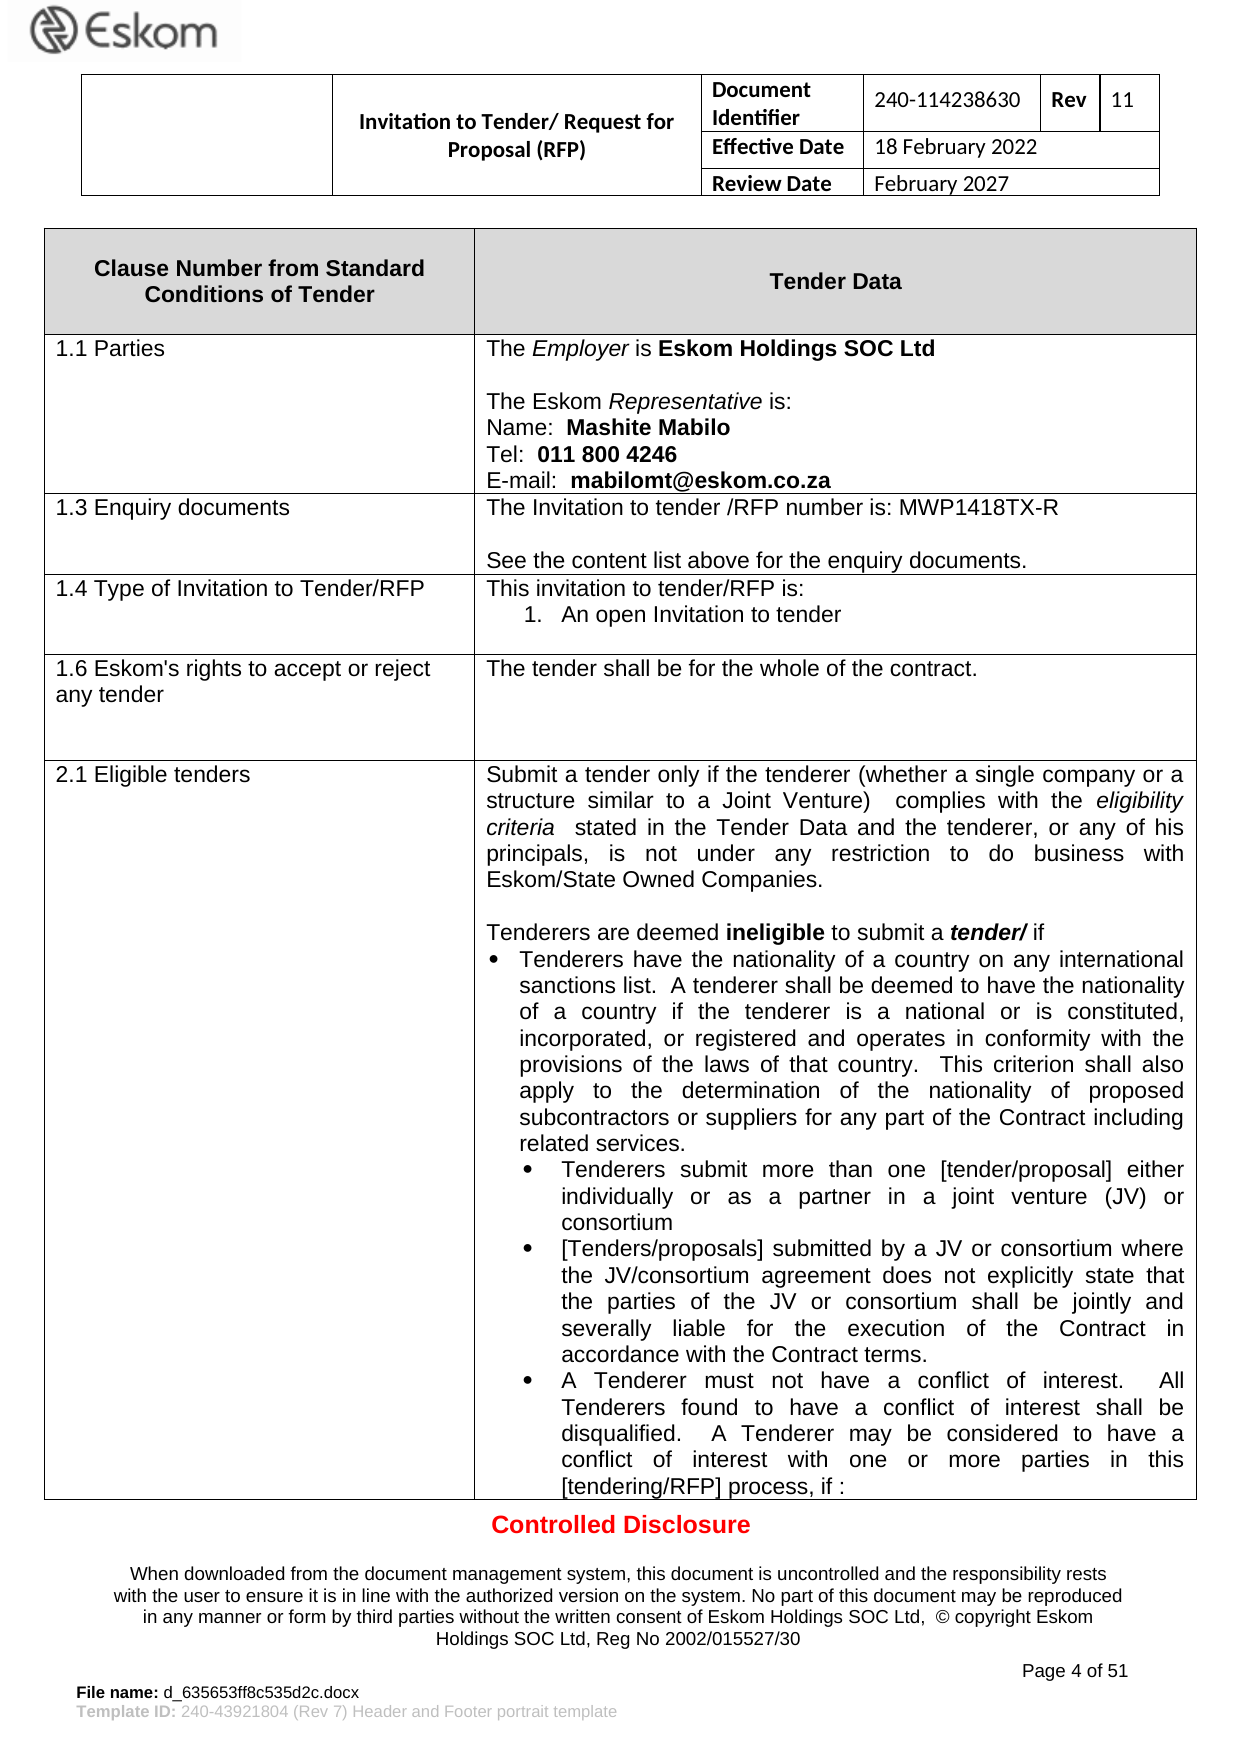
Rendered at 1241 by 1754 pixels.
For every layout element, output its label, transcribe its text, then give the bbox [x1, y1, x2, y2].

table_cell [475, 761, 1196, 1499]
table_cell 1.4 Type of Invitation to Tender/RFP [45, 575, 474, 653]
table_cell 1.6 Eskom's rights to accept or reject any tender [45, 655, 474, 760]
table_cell This invitation to tender/RFP is: An open Invitation to tender [475, 575, 1196, 653]
table_cell 1.1 Parties [45, 335, 474, 493]
table_header Clause Number from Standard Conditions of Tender [45, 229, 474, 334]
table_cell The Invitation to tender /RFP number is: MWP1418TX-R See the content list above for the enquiry documents. [475, 494, 1196, 573]
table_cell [45, 761, 474, 1499]
table_cell The Employer is Eskom Holdings SOC Ltd The Eskom Representative is: Name: Mashite Mabilo Tel: 011 800 4246 E-mail: mabilomt@eskom.co.za [475, 335, 1196, 493]
table_header Tender Data [475, 229, 1196, 334]
table_cell 1.3 Enquiry documents [45, 494, 474, 573]
table_cell The tender shall be for the whole of the contract. [475, 655, 1196, 760]
